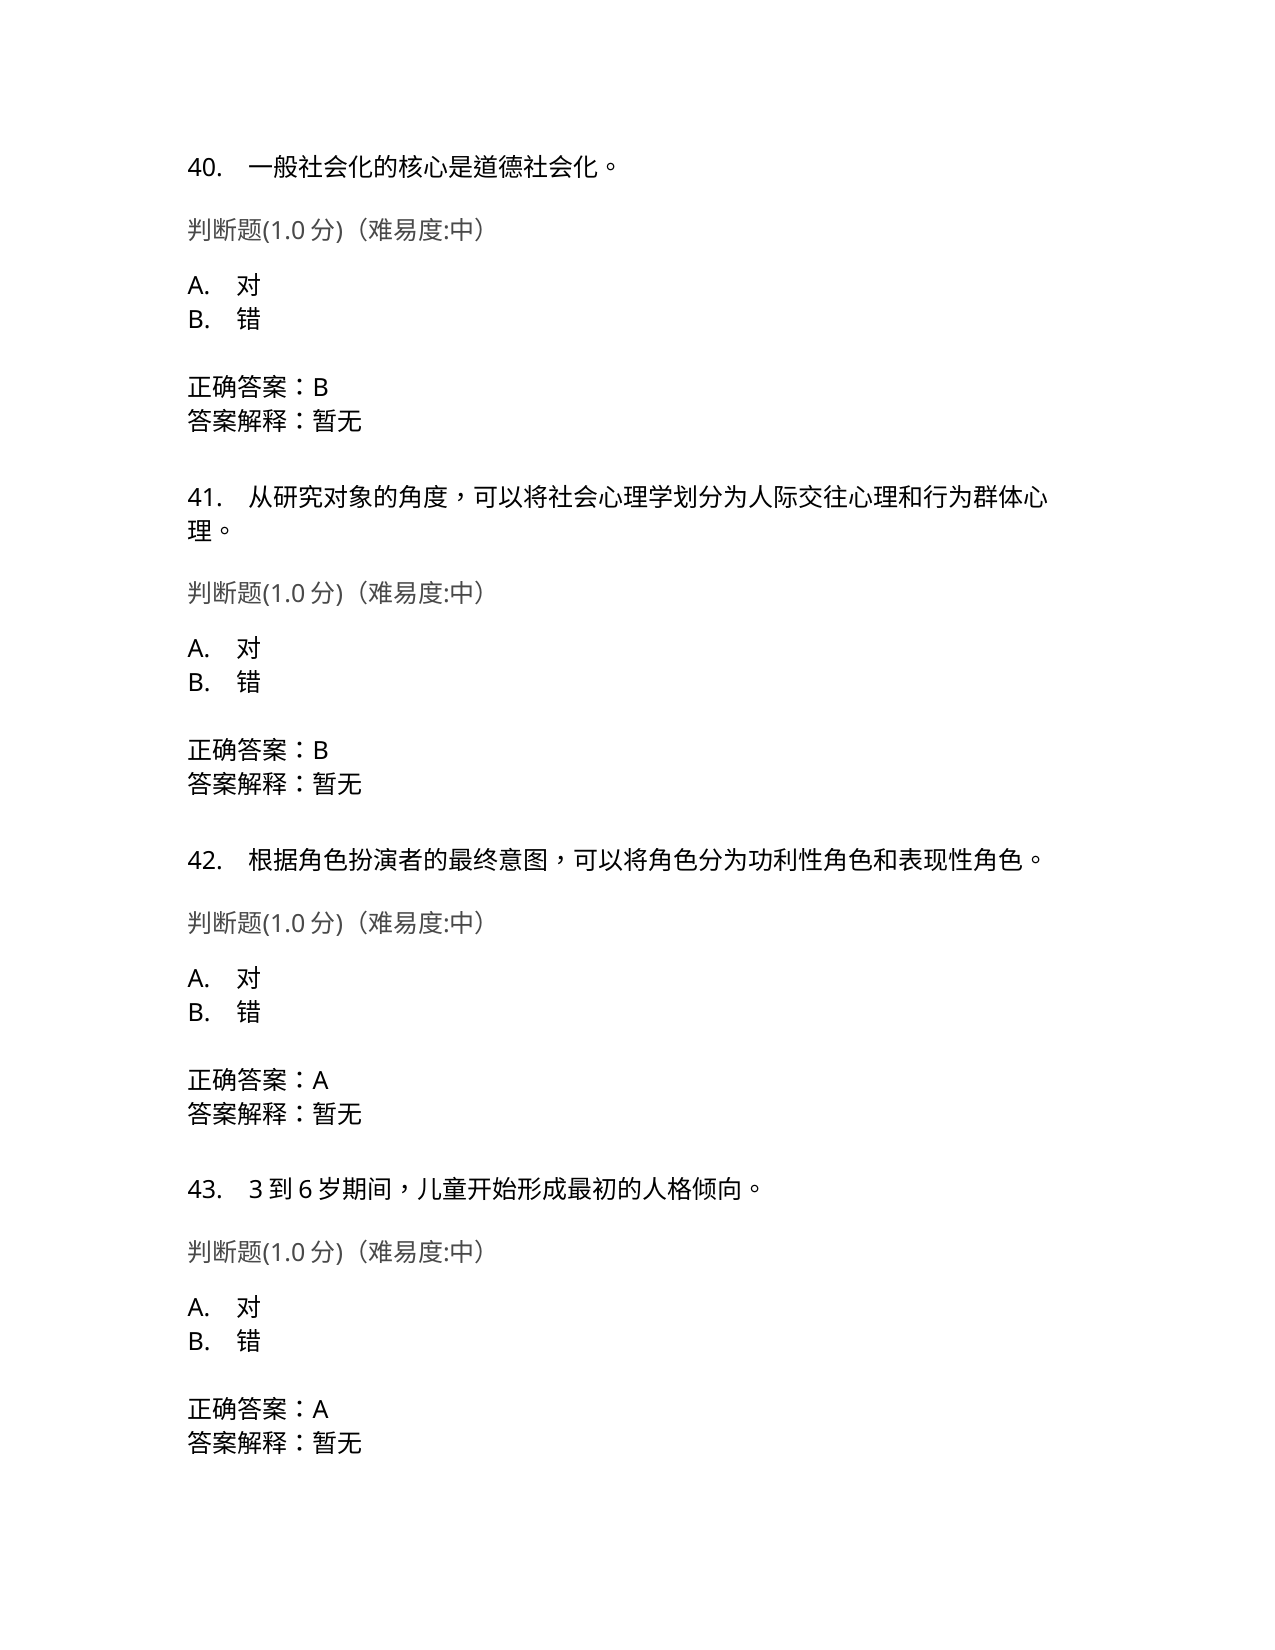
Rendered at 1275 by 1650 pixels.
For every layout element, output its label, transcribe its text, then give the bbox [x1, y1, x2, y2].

text 判断题(1.0分)（难易度:中） [187, 212, 1087, 247]
text 43. 3到6岁期间，儿童开始形成最初的人格倾向。 [187, 1172, 1087, 1235]
text 41. 从研究对象的角度，可以将社会心理学划分为人际交往心理和行为群体心理。 [187, 479, 1087, 576]
text 40. 一般社会化的核心是道德社会化。 [187, 150, 1087, 212]
text 判断题(1.0分)（难易度:中） [187, 905, 1087, 939]
text 判断题(1.0分)（难易度:中） [187, 1235, 1087, 1269]
text 判断题(1.0分)（难易度:中） [187, 576, 1087, 610]
text A. 对 B. 错 正确答案：A 答案解释：暂无 [187, 960, 1087, 1131]
text A. 对 B. 错 正确答案：B 答案解释：暂无 [187, 267, 1087, 438]
text 42. 根据角色扮演者的最终意图，可以将角色分为功利性角色和表现性角色。 [187, 843, 1087, 905]
text A. 对 B. 错 正确答案：A 答案解释：暂无 [187, 1289, 1087, 1460]
text A. 对 B. 错 正确答案：B 答案解释：暂无 [187, 631, 1087, 801]
